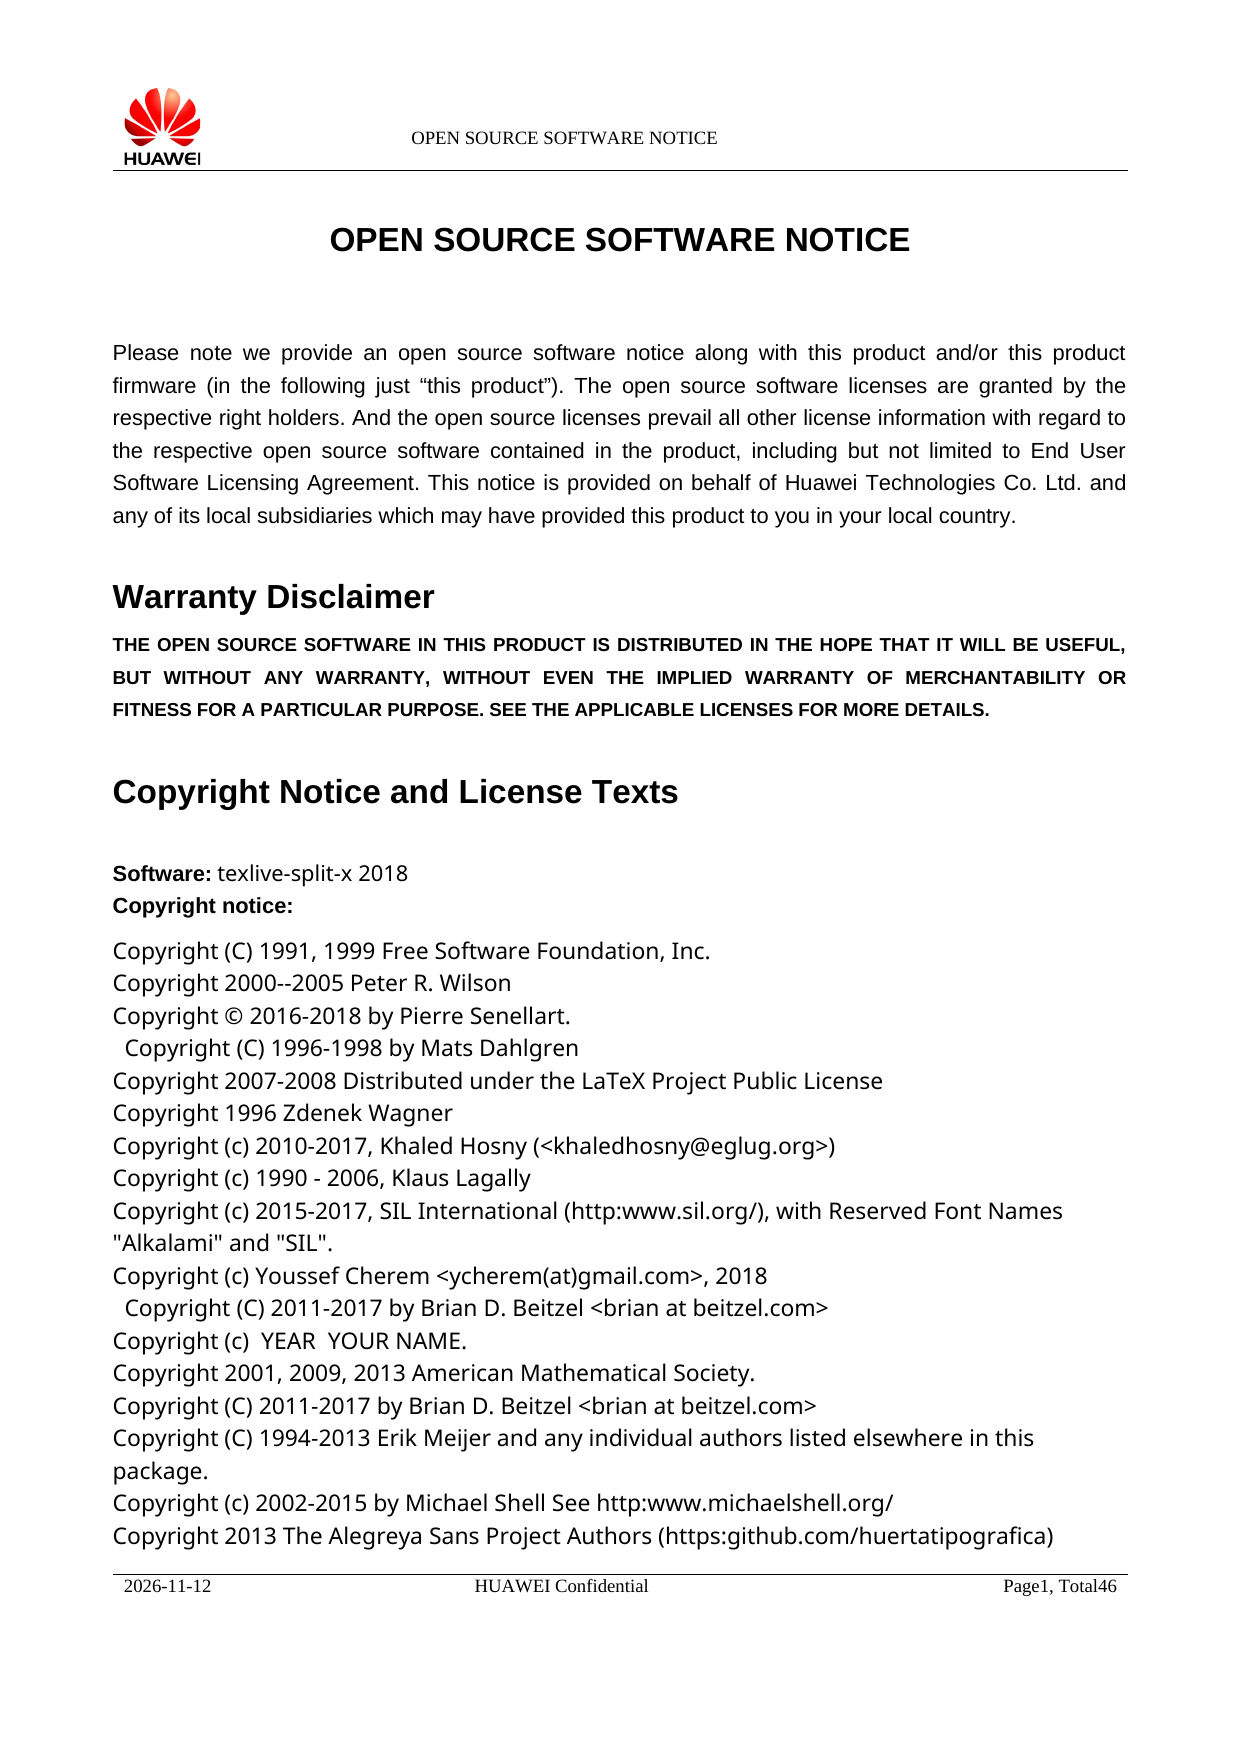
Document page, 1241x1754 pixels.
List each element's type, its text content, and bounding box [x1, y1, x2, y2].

text Warranty Disclaimer [112, 564, 1128, 629]
text Copyright Notice and License Texts [112, 759, 1128, 824]
text Copyright (c) YEAR YOUR NAME. [112, 1324, 1128, 1356]
text Copyright (c) Youssef Cherem <ycherem(at)gmail.com>, 2018 [112, 1259, 1128, 1291]
text The open source software in this product is distributed in the hope that it will be useful, but WITHOUT ANY WARRANTY, without even the implied warranty of MERCHANTABILITY or FITNESS FOR A PARTICULAR PURPOSE. See the applicable licenses for more details. [112, 629, 1128, 726]
text Copyright (C) 1991, 1999 Free Software Foundation, Inc. [112, 934, 1128, 966]
text Copyright notice: [112, 889, 1128, 921]
text Copyright (C) 1994-2013 Erik Meijer and any individual authors listed elsewhere in this package. [112, 1421, 1128, 1486]
text Copyright (c) 2015-2017, SIL International (http:www.sil.org/), with Reserved Font Names "Alkalami" and "SIL". [112, 1194, 1128, 1259]
text Copyright (c) 1990 - 2006, Klaus Lagally [112, 1161, 1128, 1194]
text Copyright 1996 Zdenek Wagner [112, 1096, 1128, 1129]
text Copyright (c) 2002-2015 by Michael Shell See http:www.michaelshell.org/ [112, 1486, 1128, 1519]
text Copyright (C) 1996-1998 by Mats Dahlgren [112, 1031, 1128, 1064]
picture [124, 88, 201, 165]
text Copyright 2007-2008 Distributed under the LaTeX Project Public License [112, 1064, 1128, 1096]
text Please note we provide an open source software notice along with this product and/or this product firmware (in the following just “this product”). The open source software licenses are granted by the respective right holders. And the open source licenses prevail all other license information with regard to the respective open source software contained in the product, including but not limited to End User Software Licensing Agreement. This notice is provided on behalf of Huawei Technologies Co. Ltd. and any of its local subsidiaries which may have provided this product to you in your local country. [112, 336, 1128, 531]
text Copyright 2013 The Alegreya Sans Project Authors (https:github.com/huertatipografica) [112, 1519, 1128, 1551]
text Copyright (C) 2011-2017 by Brian D. Beitzel <brian at beitzel.com> [112, 1291, 1128, 1324]
text OPEN SOURCE SOFTWARE NOTICE [112, 206, 1128, 271]
text Copyright 2000--2005 Peter R. Wilson [112, 966, 1128, 999]
text Copyright (C) 2011-2017 by Brian D. Beitzel <brian at beitzel.com> [112, 1389, 1128, 1421]
text Copyright (c) 2010-2017, Khaled Hosny (<khaledhosny@eglug.org>) [112, 1129, 1128, 1161]
text Copyright © 2016-2018 by Pierre Senellart. [112, 999, 1128, 1031]
title Software: texlive-split-x 2018 [112, 856, 1128, 889]
text Copyright 2001, 2009, 2013 American Mathematical Society. [112, 1356, 1128, 1389]
